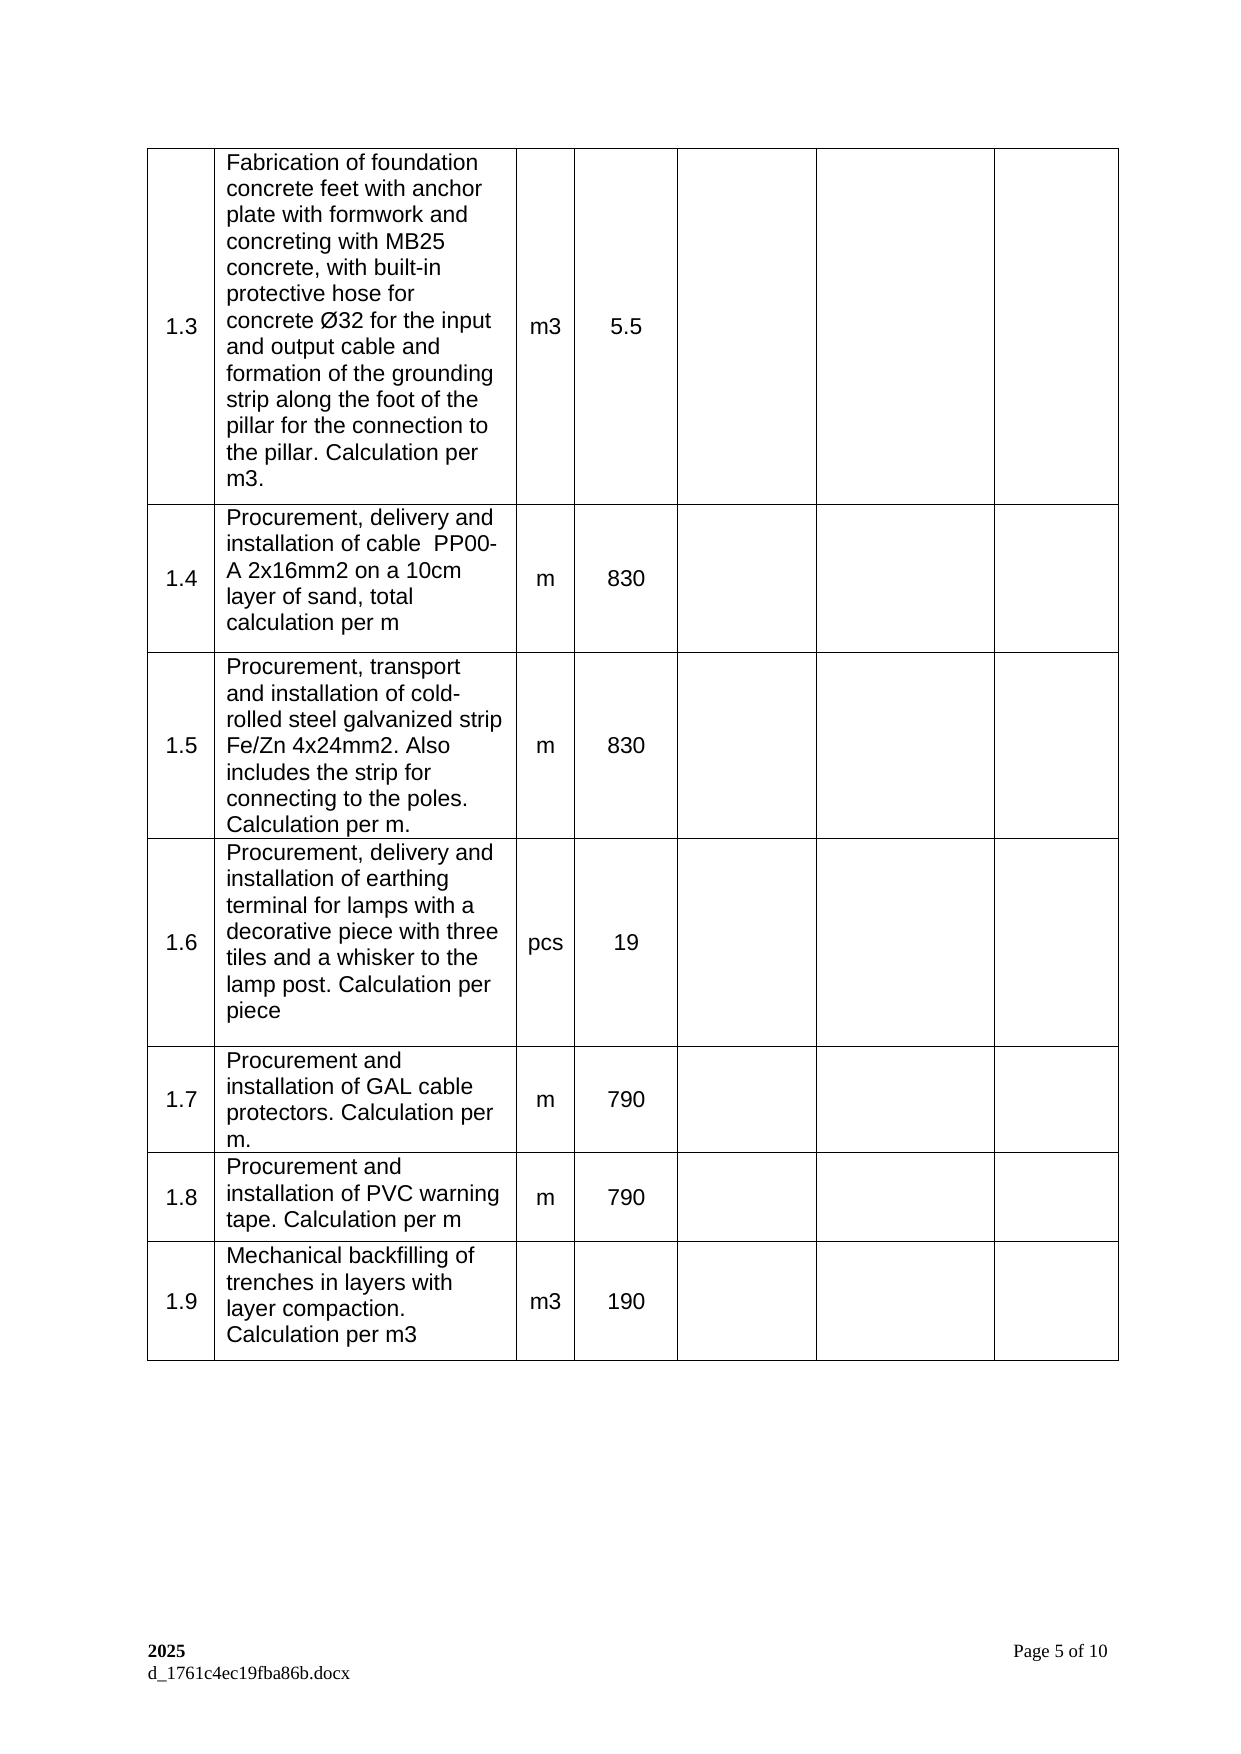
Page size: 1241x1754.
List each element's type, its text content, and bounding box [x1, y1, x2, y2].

table_cell Mechanical backfilling of trenches in layers with layer compaction. Calculation per m3 [215, 1242, 516, 1360]
table_cell [817, 149, 994, 504]
table_cell [995, 1047, 1118, 1152]
table_cell m3 [517, 149, 574, 504]
table_cell 19 [575, 839, 677, 1046]
table_cell [678, 1242, 816, 1360]
table_cell m [517, 1153, 574, 1241]
table_cell [678, 1153, 816, 1241]
table_cell 790 [575, 1153, 677, 1241]
table_cell 5.5 [575, 149, 677, 504]
table_cell [995, 149, 1118, 504]
table_cell m3 [517, 1242, 574, 1360]
table_cell [817, 653, 994, 838]
table_cell Procurement, delivery and installation of cable PP00-А 2x16mm2 on a 10cm layer of sand, total calculation per m [215, 505, 516, 652]
table_cell [678, 1047, 816, 1152]
table_cell [995, 653, 1118, 838]
table_cell 190 [575, 1242, 677, 1360]
table_cell [678, 653, 816, 838]
table_cell [995, 505, 1118, 652]
table_cell pcs [517, 839, 574, 1046]
table_cell 1.7 [148, 1047, 214, 1152]
table_cell Fabrication of foundation concrete feet with anchor plate with formwork and concreting with MB25 concrete, with built-in protective hose for concrete Ø32 for the input and output cable and formation of the grounding strip along the foot of the pillar for the connection to the pillar. Calculation per m3. [215, 149, 516, 504]
table_cell [817, 1242, 994, 1360]
table_cell 1.4 [148, 505, 214, 652]
table_cell Procurement and installation of PVC warning tape. Calculation per m [215, 1153, 516, 1241]
table_cell m [517, 1047, 574, 1152]
table_cell m [517, 653, 574, 838]
table_cell [995, 1242, 1118, 1360]
table_cell [678, 149, 816, 504]
table_cell 1.8 [148, 1153, 214, 1241]
table_cell 830 [575, 653, 677, 838]
table_cell 1.9 [148, 1242, 214, 1360]
table_cell [817, 1153, 994, 1241]
table_cell Procurement and installation of GAL cable protectors. Calculation per m. [215, 1047, 516, 1152]
table_cell 1.5 [148, 653, 214, 838]
table_cell m [517, 505, 574, 652]
table_cell 790 [575, 1047, 677, 1152]
table_cell 830 [575, 505, 677, 652]
table_cell [995, 1153, 1118, 1241]
table_cell [678, 505, 816, 652]
table_cell [817, 505, 994, 652]
table_cell 1.3 [148, 149, 214, 504]
table_cell 1.6 [148, 839, 214, 1046]
table_cell [678, 839, 816, 1046]
table_cell [995, 839, 1118, 1046]
table_cell Procurement, transport and installation of cold-rolled steel galvanized strip Fe/Zn 4x24mm2. Also includes the strip for connecting to the poles. Calculation per m. [215, 653, 516, 838]
table_cell [817, 1047, 994, 1152]
table_cell Procurement, delivery and installation of earthing terminal for lamps with a decorative piece with three tiles and a whisker to the lamp post. Calculation per piece [215, 839, 516, 1046]
table_cell [817, 839, 994, 1046]
